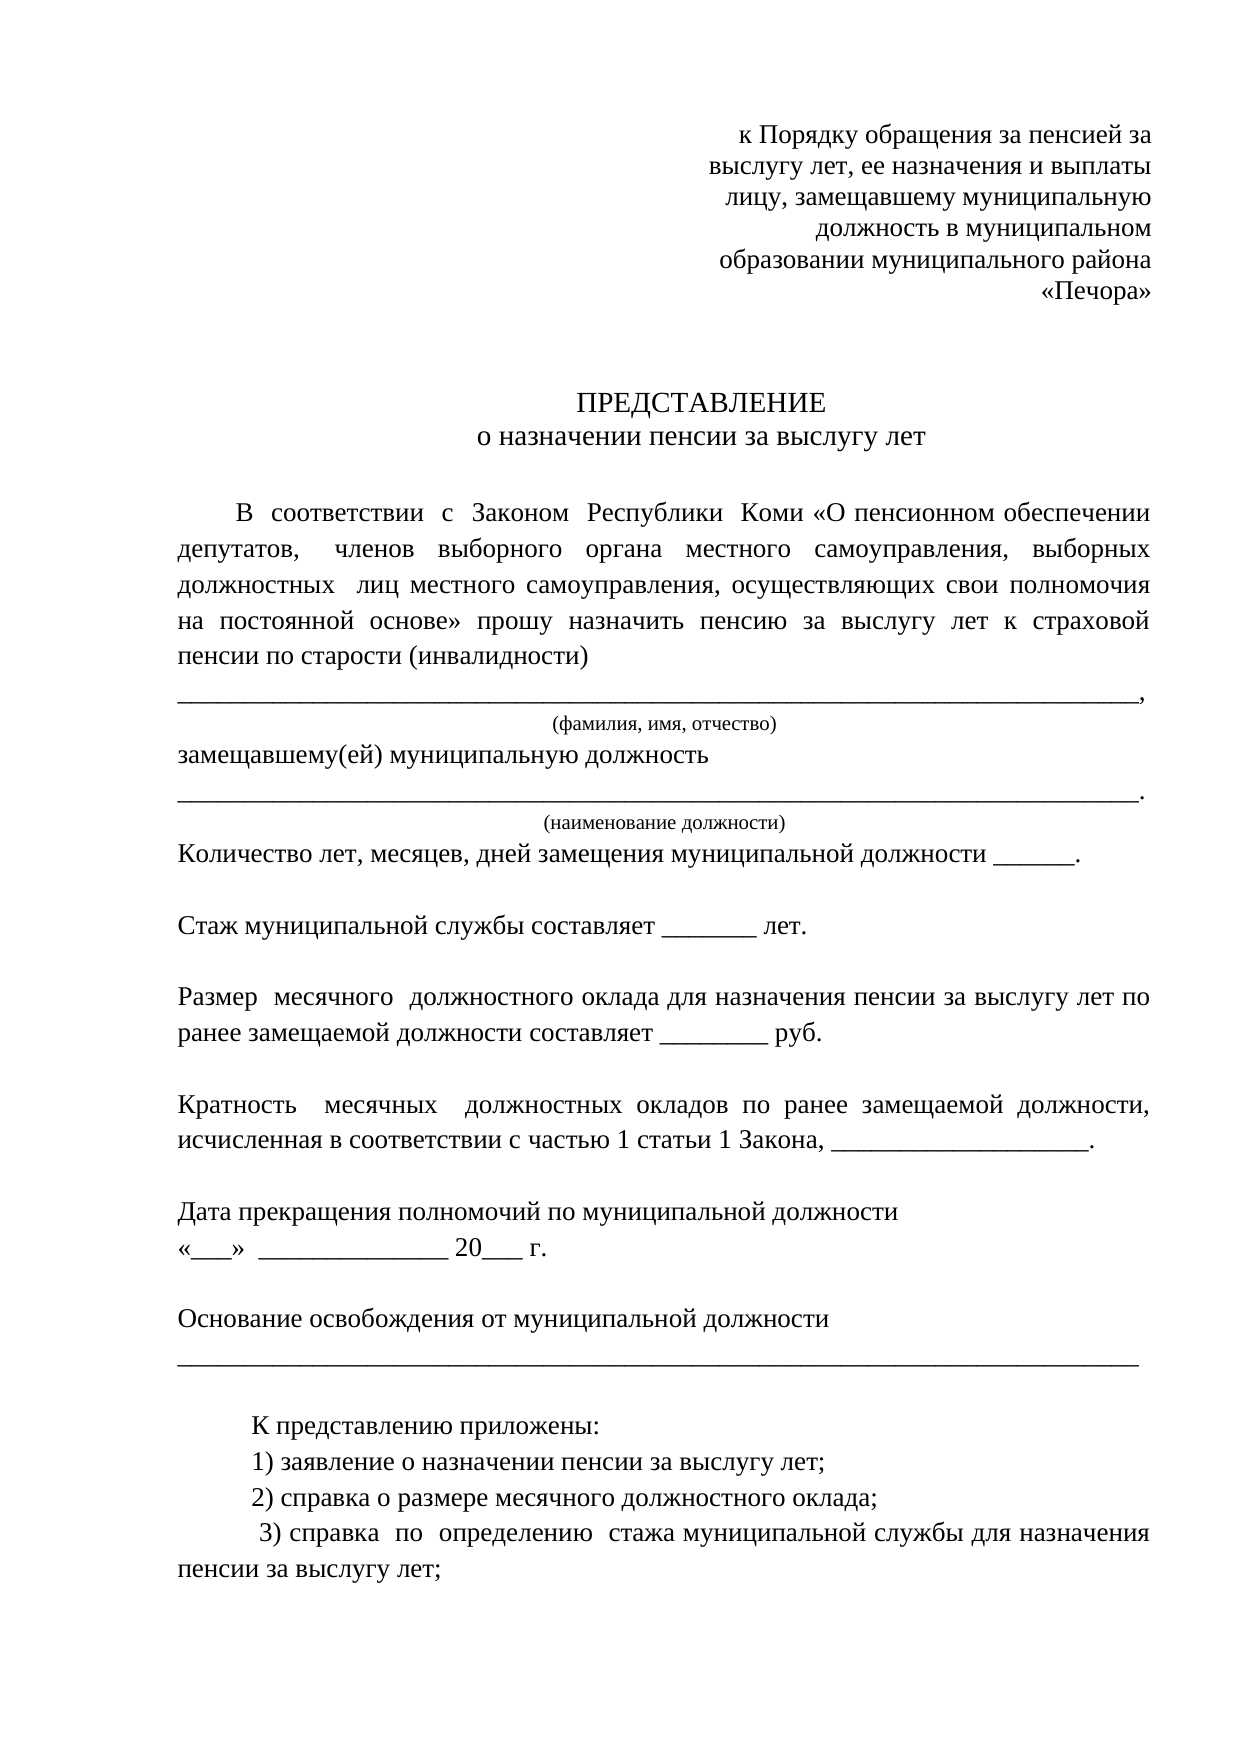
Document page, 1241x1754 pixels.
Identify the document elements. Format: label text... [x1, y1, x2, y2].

text к Порядку обращения за пенсией за выслугу лет, ее назначения и выплаты лицу, замещавшему муниципальную должность в муниципальном образовании муниципального района «Печора» [664, 118, 1152, 305]
text ПРЕДСТАВЛЕНИЕ [251, 385, 1152, 418]
text 3) справка по определению стажа муниципальной службы для назначения пенсии за выслугу лет; [177, 1516, 1152, 1583]
text замещавшему(ей) муниципальную должность [177, 738, 1152, 770]
text (наименование должности) [177, 810, 1152, 834]
text Кратность месячных должностных окладов по ранее замещаемой должности, исчисленная в соответствии с частью 1 статьи 1 Закона, ___________________. [177, 1088, 1152, 1154]
text _______________________________________________________________________, [177, 675, 1152, 706]
text В соответствии с Законом Республики Коми «О пенсионном обеспечении депутатов, членов выборного органа местного самоуправления, выборных должностных лиц местного самоуправления, осуществляющих свои полномочия на постоянной основе» прошу назначить пенсию за выслугу лет к страховой пенсии по старости (инвалидности) [177, 497, 1152, 671]
text _______________________________________________________________________ [177, 1338, 1152, 1369]
text Стаж муниципальной службы составляет _______ лет. [177, 909, 1152, 940]
text Размер месячного должностного оклада для назначения пенсии за выслугу лет по ранее замещаемой должности составляет ________ руб. [177, 981, 1152, 1047]
text Дата прекращения полномочий по муниципальной должности [177, 1195, 1152, 1226]
text 2) справка о размере месячного должностного оклада; [177, 1481, 1152, 1512]
text Количество лет, месяцев, дней замещения муниципальной должности ______. [177, 838, 1152, 869]
text Основание освобождения от муниципальной должности [177, 1302, 1152, 1333]
text _______________________________________________________________________. [177, 774, 1152, 805]
text 1) заявление о назначении пенсии за выслугу лет; [177, 1445, 1152, 1476]
text «___» ______________ 20___ г. [177, 1231, 1152, 1262]
text о назначении пенсии за выслугу лет [251, 418, 1152, 452]
text (фамилия, имя, отчество) [177, 711, 1152, 735]
text К представлению приложены: [177, 1409, 1152, 1440]
